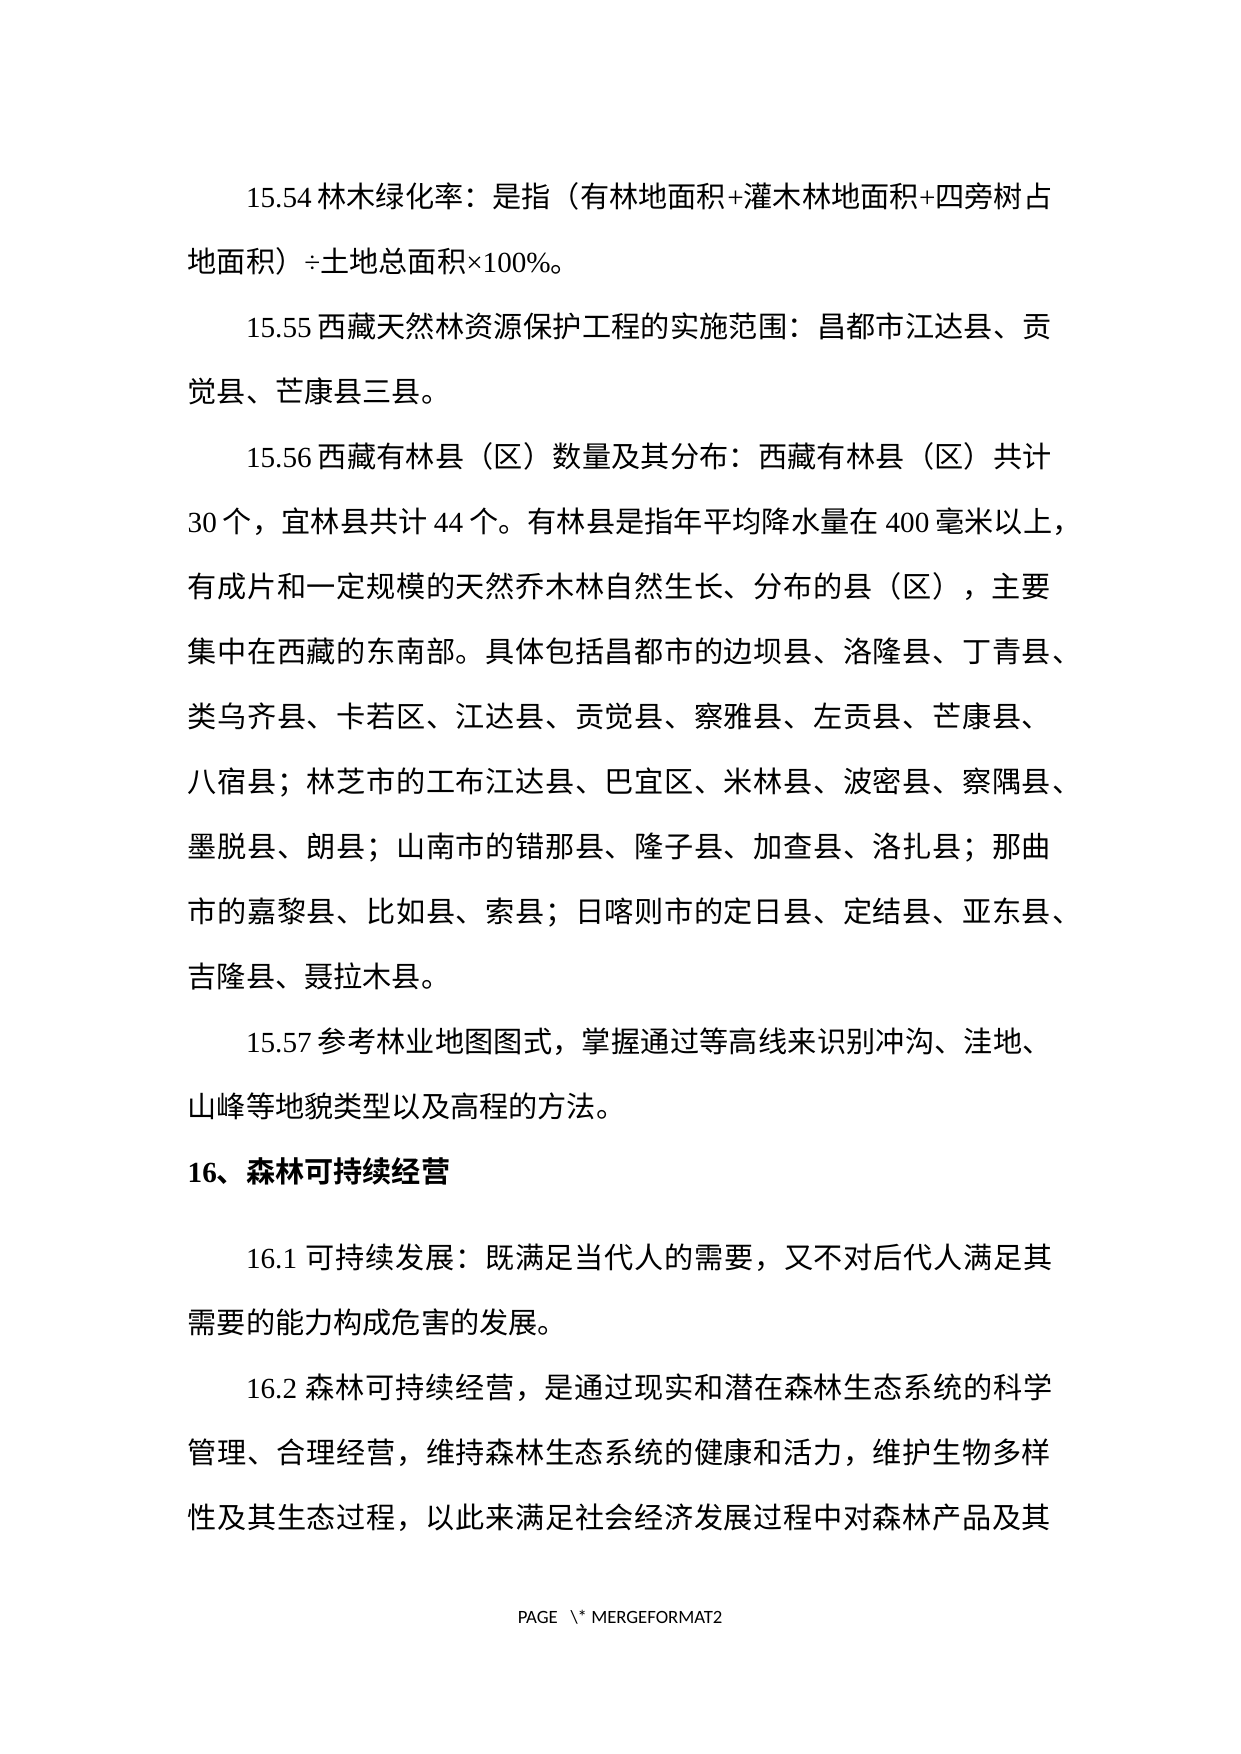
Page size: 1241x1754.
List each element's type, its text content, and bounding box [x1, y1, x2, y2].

text 15.57参考林业地图图式，掌握通过等高线来识别冲沟、洼地、山峰等地貌类型以及高程的方法。 [187, 1007, 1053, 1137]
text 15.54林木绿化率：是指（有林地面积+灌木林地面积+四旁树占地面积）÷土地总面积×100%。 [187, 162, 1053, 292]
subtitle 16、森林可持续经营 [187, 1137, 1053, 1202]
text 15.55西藏天然林资源保护工程的实施范围：昌都市江达县、贡觉县、芒康县三县。 [187, 292, 1053, 422]
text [187, 1353, 1053, 1548]
text 15.56西藏有林县（区）数量及其分布：西藏有林县（区）共计30个，宜林县共计44个。有林县是指年平均降水量在400毫米以上，有成片和一定规模的天然乔木林自然生长、分布的县（区），主要集中在西藏的东南部。具体包括昌都市的边坝县、洛隆县、丁青县、类乌齐县、卡若区、江达县、贡觉县、察雅县、左贡县、芒康县、八宿县；林芝市的工布江达县、巴宜区、米林县、波密县、察隅县、墨脱县、朗县；山南市的错那县、隆子县、加查县、洛扎县；那曲市的嘉黎县、比如县、索县；日喀则市的定日县、定结县、亚东县、吉隆县、聂拉木县。 [187, 422, 1053, 1007]
text 16.1 可持续发展：既满足当代人的需要，又不对后代人满足其需要的能力构成危害的发展。 [187, 1223, 1053, 1353]
